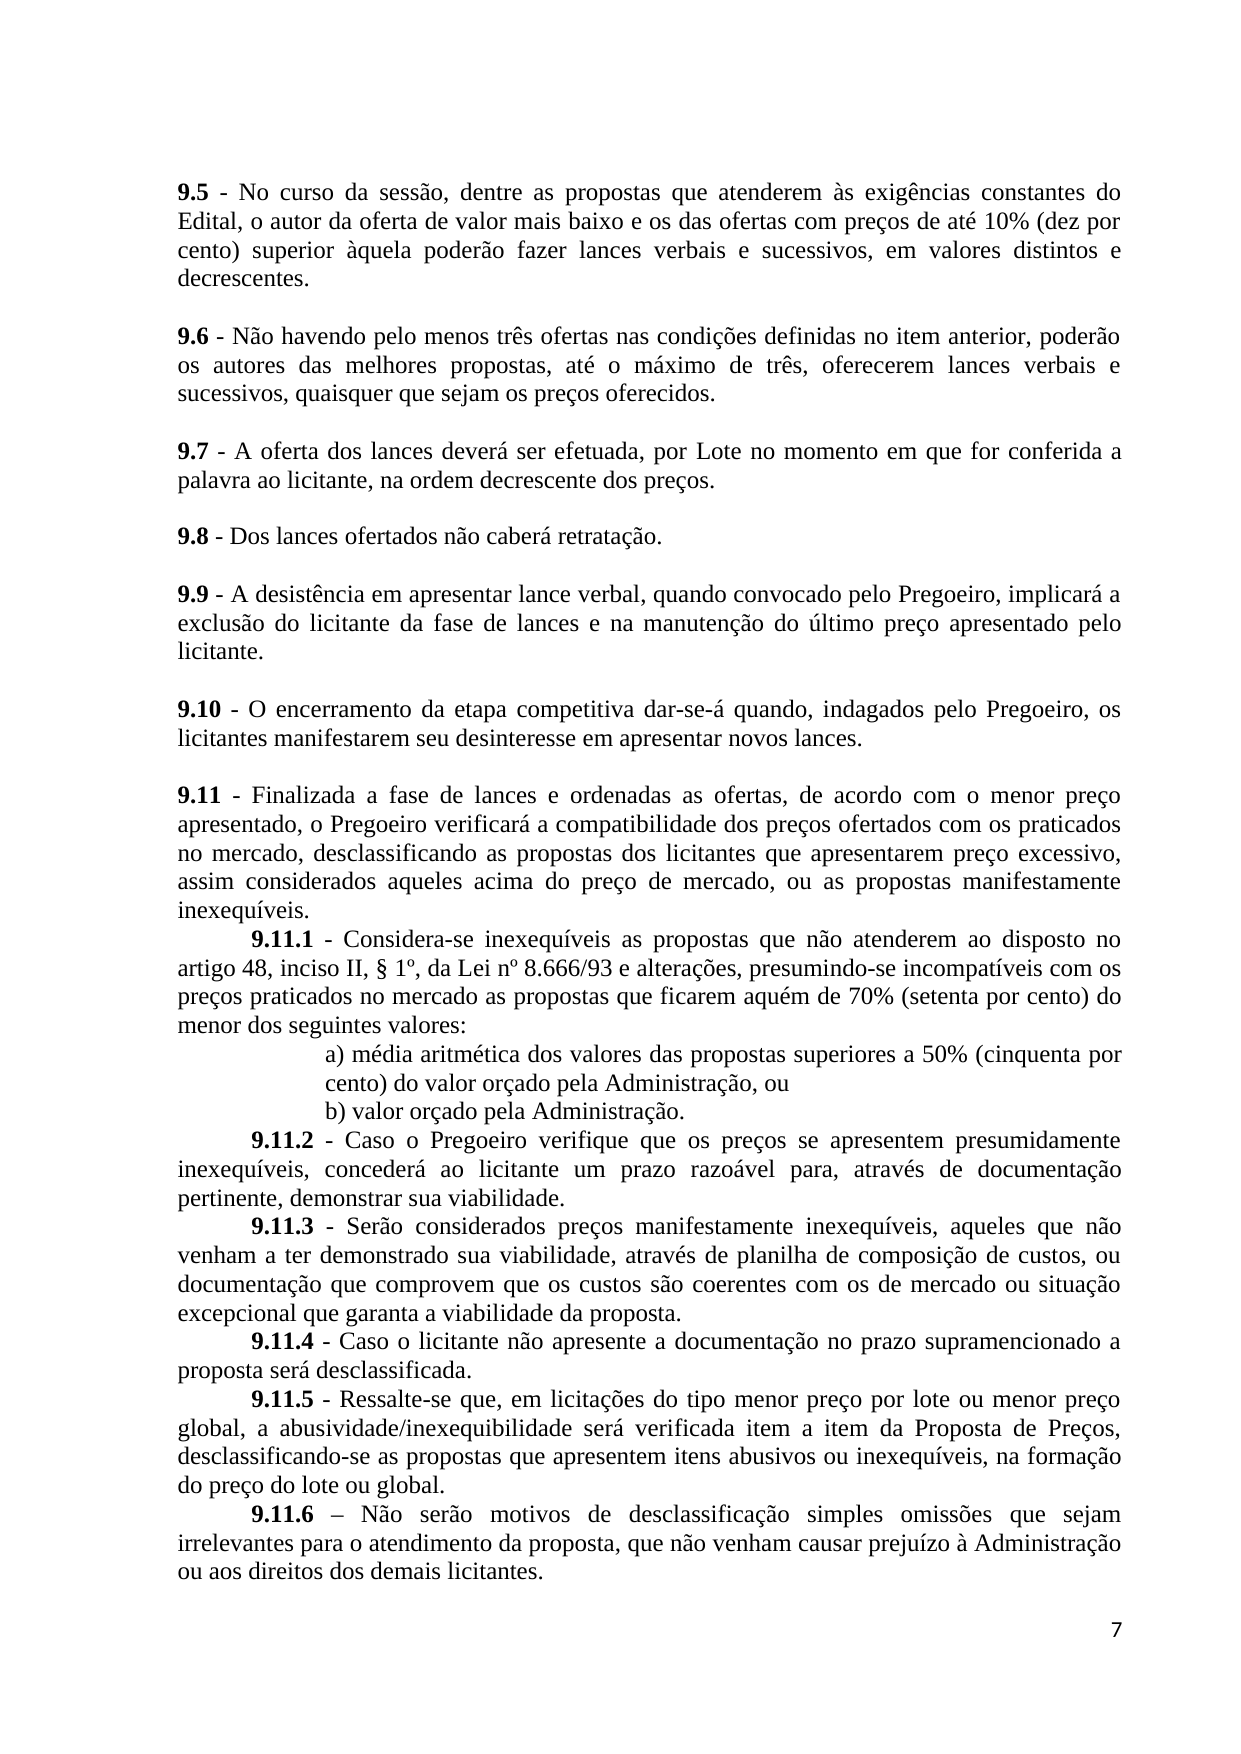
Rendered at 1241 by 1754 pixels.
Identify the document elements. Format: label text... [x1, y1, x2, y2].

text 9.8 - Dos lances ofertados não caberá retratação. [177, 521, 1122, 550]
text 9.11.6 – Não serão motivos de desclassificação simples omissões que sejam irrelevantes para o atendimento da proposta, que não venham causar prejuízo à Administração ou aos direitos dos demais licitantes. [177, 1499, 1122, 1585]
text 9.11.1 - Considera-se inexequíveis as propostas que não atenderem ao disposto no artigo 48, inciso II, § 1º, da Lei nº 8.666/93 e alterações, presumindo-se incompatíveis com os preços praticados no mercado as propostas que ficarem aquém de 70% (setenta por cento) do menor dos seguintes valores: [177, 924, 1122, 1039]
text 9.11.3 - Serão considerados preços manifestamente inexequíveis, aqueles que não venham a ter demonstrado sua viabilidade, através de planilha de composição de custos, ou documentação que comprovem que os custos são coerentes com os de mercado ou situação excepcional que garanta a viabilidade da proposta. [177, 1211, 1122, 1326]
text 9.6 - Não havendo pelo menos três ofertas nas condições definidas no item anterior, poderão os autores das melhores propostas, até o máximo de três, oferecerem lances verbais e sucessivos, quaisquer que sejam os preços oferecidos. [177, 321, 1122, 407]
text b) valor orçado pela Administração. [251, 1096, 1122, 1125]
text a) média aritmética dos valores das propostas superiores a 50% (cinquenta por cento) do valor orçado pela Administração, ou [325, 1039, 1122, 1096]
text 9.11.2 - Caso o Pregoeiro verifique que os preços se apresentem presumidamente inexequíveis, concederá ao licitante um prazo razoável para, através de documentação pertinente, demonstrar sua viabilidade. [177, 1125, 1122, 1211]
text 9.11 - Finalizada a fase de lances e ordenadas as ofertas, de acordo com o menor preço apresentado, o Pregoeiro verificará a compatibilidade dos preços ofertados com os praticados no mercado, desclassificando as propostas dos licitantes que apresentarem preço excessivo, assim considerados aqueles acima do preço de mercado, ou as propostas manifestamente inexequíveis. [177, 780, 1122, 924]
text 9.7 - A oferta dos lances deverá ser efetuada, por Lote no momento em que for conferida a palavra ao licitante, na ordem decrescente dos preços. [177, 436, 1122, 493]
text 9.9 - A desistência em apresentar lance verbal, quando convocado pelo Pregoeiro, implicará a exclusão do licitante da fase de lances e na manutenção do último preço apresentado pelo licitante. [177, 579, 1122, 665]
text 9.5 - No curso da sessão, dentre as propostas que atenderem às exigências constantes do Edital, o autor da oferta de valor mais baixo e os das ofertas com preços de até 10% (dez por cento) superior àquela poderão fazer lances verbais e sucessivos, em valores distintos e decrescentes. [177, 177, 1122, 292]
text 9.11.5 - Ressalte-se que, em licitações do tipo menor preço por lote ou menor preço global, a abusividade/inexequibilidade será verificada item a item da Proposta de Preços, desclassificando-se as propostas que apresentem itens abusivos ou inexequíveis, na formação do preço do lote ou global. [177, 1384, 1122, 1499]
text 9.10 - O encerramento da etapa competitiva dar-se-á quando, indagados pelo Pregoeiro, os licitantes manifestarem seu desinteresse em apresentar novos lances. [177, 694, 1122, 751]
text 9.11.4 - Caso o licitante não apresente a documentação no prazo supramencionado a proposta será desclassificada. [177, 1326, 1122, 1384]
